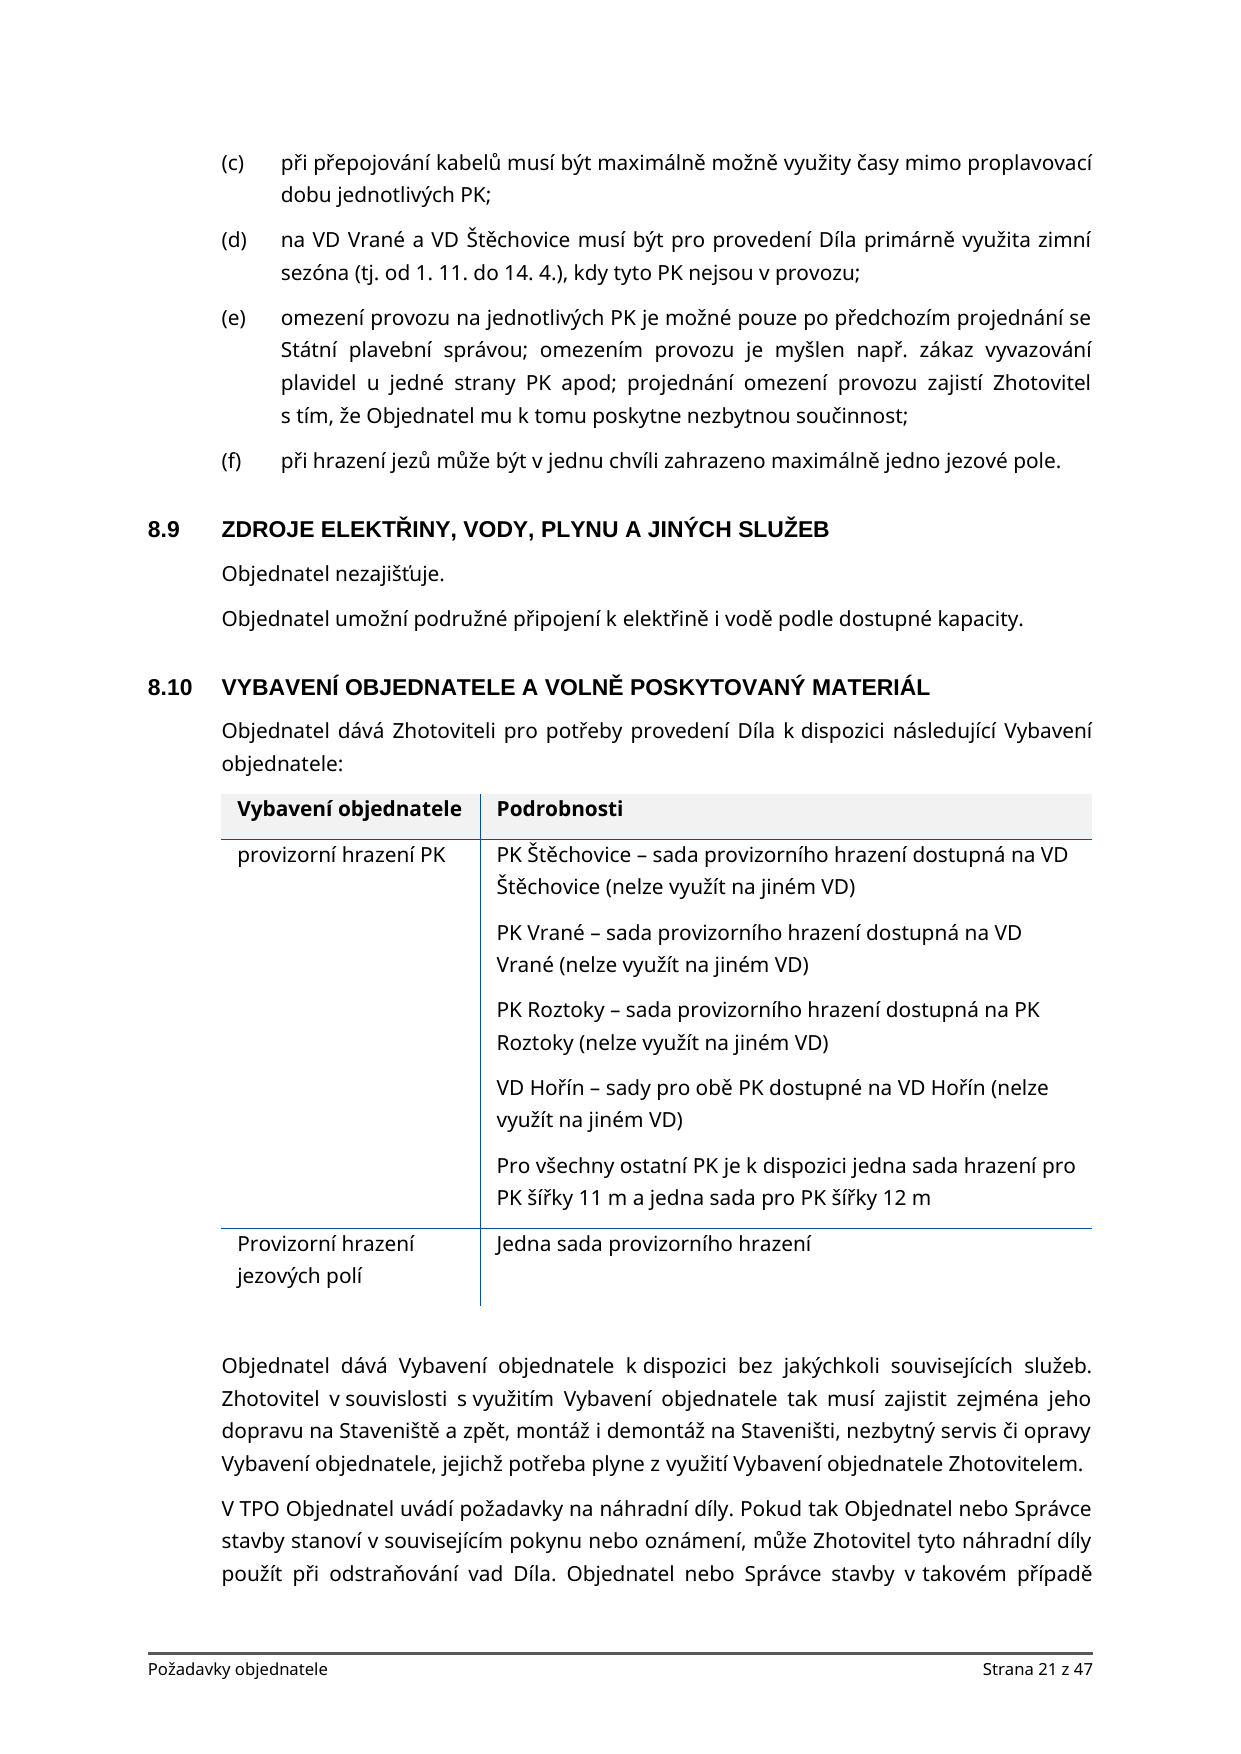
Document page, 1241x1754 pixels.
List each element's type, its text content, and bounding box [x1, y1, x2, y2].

text Objednatel dává Zhotoviteli pro potřeby provedení Díla k dispozici následující Vybavení objednatele: [221, 717, 1093, 778]
table_header Vybavení objednatele [221, 794, 480, 839]
table_cell PK Štěchovice – sada provizorního hrazení dostupná na VD Štěchovice (nelze využít na jiném VD) PK Vrané – sada provizorního hrazení dostupná na VD Vrané (nelze využít na jiném VD) PK Roztoky – sada provizorního hrazení dostupná na PK Roztoky (nelze využít na jiném VD) VD Hořín – sady pro obě PK dostupné na VD Hořín (nelze využít na jiném VD) Pro všechny ostatní PK je k dispozici jedna sada hrazení pro PK šířky 11 m a jedna sada pro PK šířky 12 m [481, 840, 1092, 1228]
text Objednatel umožní podružné připojení k elektřině i vodě podle dostupné kapacity. [221, 604, 1093, 632]
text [221, 1494, 1093, 1588]
text při hrazení jezů může být v jednu chvíli zahrazeno maximálně jedno jezové pole. [221, 446, 1093, 474]
table_cell Jedna sada provizorního hrazení [481, 1229, 1092, 1306]
text Objednatel dává Vybavení objednatele k dispozici bez jakýchkoli souvisejících služeb. Zhotovitel v souvislosti s využitím Vybavení objednatele tak musí zajistit zejména jeho dopravu na Staveniště a zpět, montáž i demontáž na Staveništi, nezbytný servis či opravy Vybavení objednatele, jejichž potřeba plyne z využití Vybavení objednatele Zhotovitelem. [221, 1351, 1093, 1477]
text omezení provozu na jednotlivých PK je možné pouze po předchozím projednání se Státní plavební správou; omezením provozu je myšlen např. zákaz vyvazování plavidel u jedné strany PK apod; projednání omezení provozu zajistí Zhotovitel s tím, že Objednatel mu k tomu poskytne nezbytnou součinnost; [221, 303, 1093, 429]
text Zdroje elektřiny, vody, plynu a jiných služeb [148, 516, 1093, 542]
text Objednatel nezajišťuje. [221, 559, 1093, 587]
table_header Podrobnosti [481, 794, 1092, 839]
text na VD Vrané a VD Štěchovice musí být pro provedení Díla primárně využita zimní sezóna (tj. od 1. 11. do 14. 4.), kdy tyto PK nejsou v provozu; [221, 225, 1093, 286]
table_cell Provizorní hrazení jezových polí [221, 1229, 480, 1306]
table_cell provizorní hrazení PK [221, 840, 480, 1228]
text Vybavení objednatele a volně poskytovaný materiál [148, 674, 1093, 700]
text při přepojování kabelů musí být maximálně možně využity časy mimo proplavovací dobu jednotlivých PK; [221, 148, 1093, 209]
